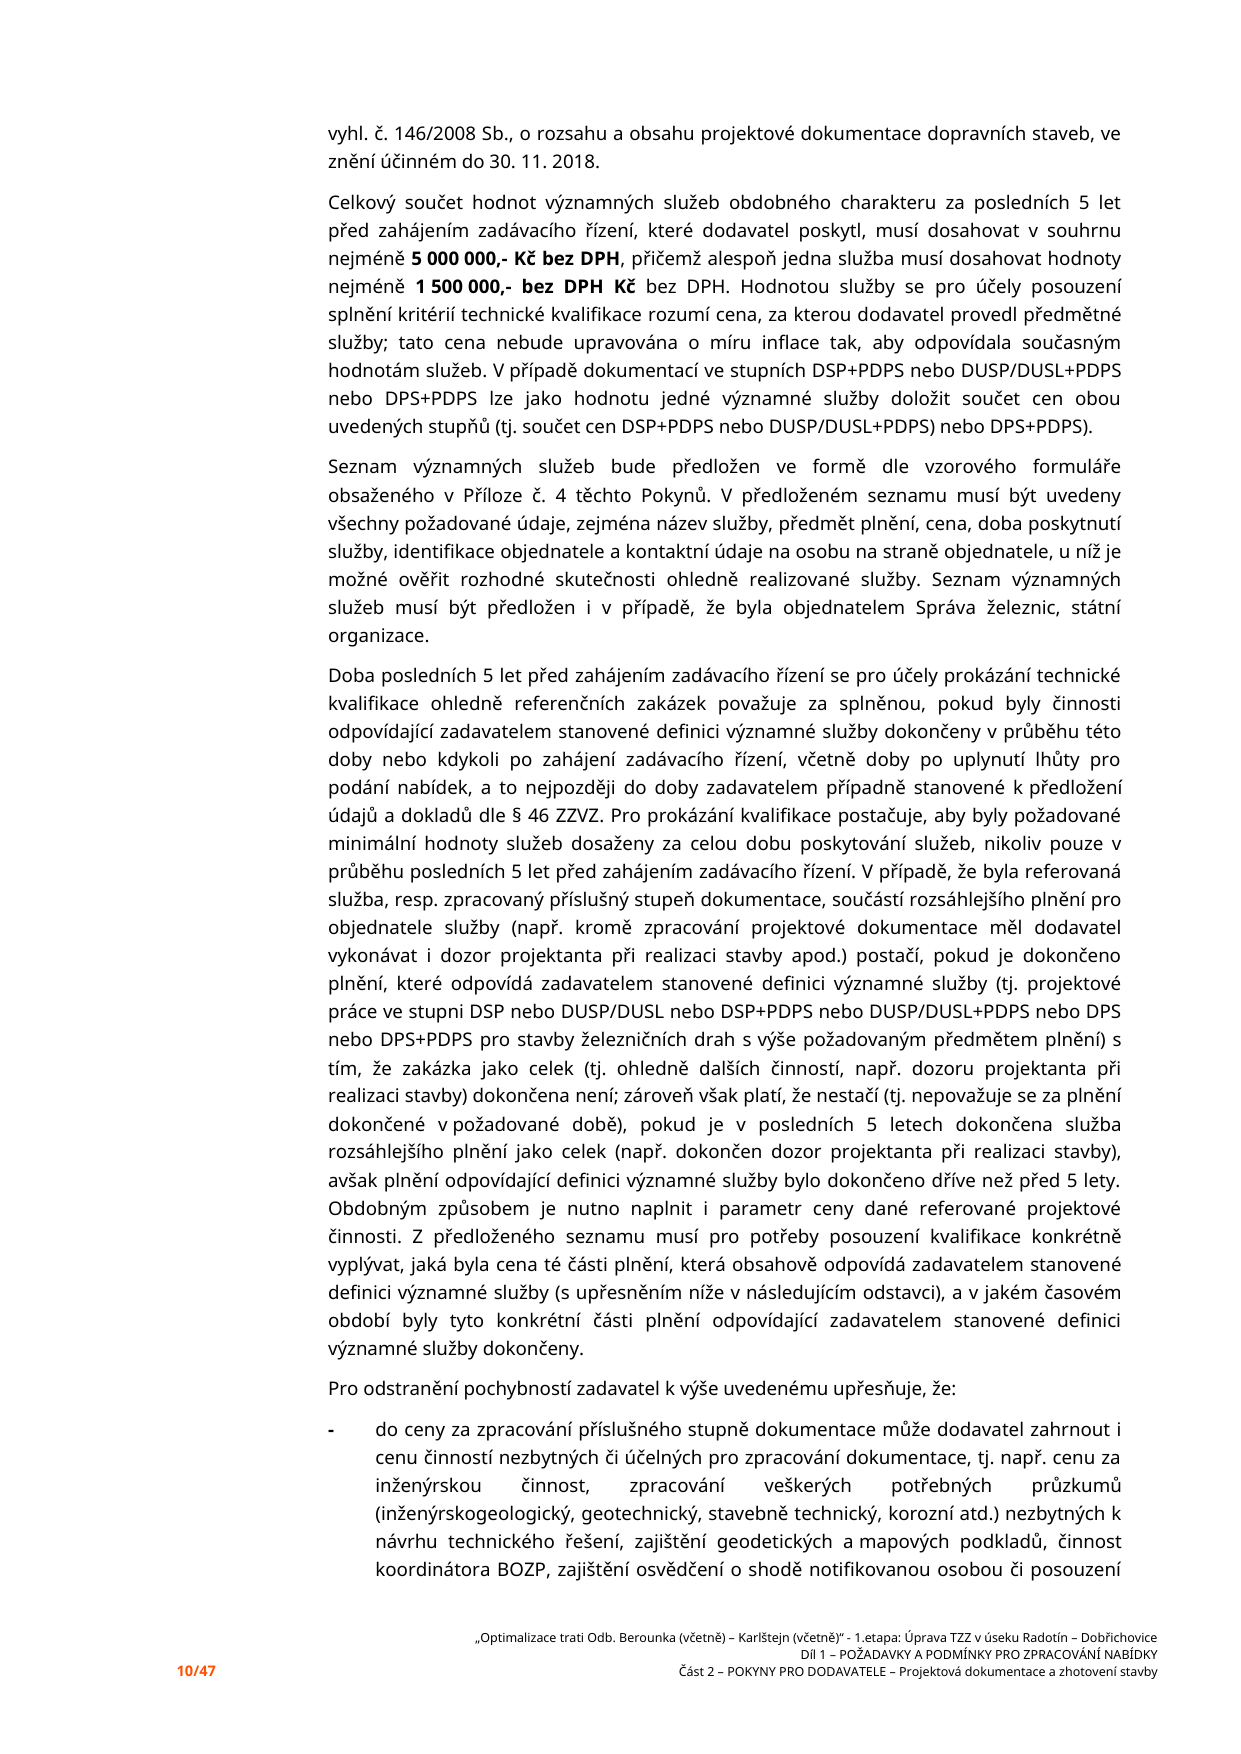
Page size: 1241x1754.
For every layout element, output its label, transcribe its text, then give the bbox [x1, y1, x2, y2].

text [328, 121, 1122, 174]
text Celkový součet hodnot významných služeb obdobného charakteru za posledních 5 let před zahájením zadávacího řízení, které dodavatel poskytl, musí dosahovat v souhrnu nejméně 5 000 000,- Kč bez DPH, přičemž alespoň jedna služba musí dosahovat hodnoty nejméně 1 500 000,- bez DPH Kč bez DPH. Hodnotou služby se pro účely posouzení splnění kritérií technické kvalifikace rozumí cena, za kterou dodavatel provedl předmětné služby; tato cena nebude upravována o míru inflace tak, aby odpovídala současným hodnotám služeb. V případě dokumentací ve stupních DSP+PDPS nebo DUSP/DUSL+PDPS nebo DPS+PDPS lze jako hodnotu jedné významné služby doložit součet cen obou uvedených stupňů (tj. součet cen DSP+PDPS nebo DUSP/DUSL+PDPS) nebo DPS+PDPS). [328, 189, 1122, 439]
text Doba posledních 5 let před zahájením zadávacího řízení se pro účely prokázání technické kvalifikace ohledně referenčních zakázek považuje za splněnou, pokud byly činnosti odpovídající zadavatelem stanovené definici významné služby dokončeny v průběhu této doby nebo kdykoli po zahájení zadávacího řízení, včetně doby po uplynutí lhůty pro podání nabídek, a to nejpozději do doby zadavatelem případně stanovené k předložení údajů a dokladů dle § 46 ZZVZ. Pro prokázání kvalifikace postačuje, aby byly požadované minimální hodnoty služeb dosaženy za celou dobu poskytování služeb, nikoliv pouze v průběhu posledních 5 let před zahájením zadávacího řízení. V případě, že byla referovaná služba, resp. zpracovaný příslušný stupeň dokumentace, součástí rozsáhlejšího plnění pro objednatele služby (např. kromě zpracování projektové dokumentace měl dodavatel vykonávat i dozor projektanta při realizaci stavby apod.) postačí, pokud je dokončeno plnění, které odpovídá zadavatelem stanovené definici významné služby (tj. projektové práce ve stupni DSP nebo DUSP/DUSL nebo DSP+PDPS nebo DUSP/DUSL+PDPS nebo DPS nebo DPS+PDPS pro stavby železničních drah s výše požadovaným předmětem plnění) s tím, že zakázka jako celek (tj. ohledně dalších činností, např. dozoru projektanta při realizaci stavby) dokončena není; zároveň však platí, že nestačí (tj. nepovažuje se za plnění dokončené v požadované době), pokud je v posledních 5 letech dokončena služba rozsáhlejšího plnění jako celek (např. dokončen dozor projektanta při realizaci stavby), avšak plnění odpovídající definici významné služby bylo dokončeno dříve než před 5 lety. Obdobným způsobem je nutno naplnit i parametr ceny dané referované projektové činnosti. Z předloženého seznamu musí pro potřeby posouzení kvalifikace konkrétně vyplývat, jaká byla cena té části plnění, která obsahově odpovídá zadavatelem stanovené definici významné služby (s upřesněním níže v následujícím odstavci), a v jakém časovém období byly tyto konkrétní části plnění odpovídající zadavatelem stanovené definici významné služby dokončeny. [328, 662, 1122, 1361]
text Seznam významných služeb bude předložen ve formě dle vzorového formuláře obsaženého v Příloze č. 4 těchto Pokynů. V předloženém seznamu musí být uvedeny všechny požadované údaje, zejména název služby, předmět plnění, cena, doba poskytnutí služby, identifikace objednatele a kontaktní údaje na osobu na straně objednatele, u níž je možné ověřit rozhodné skutečnosti ohledně realizované služby. Seznam významných služeb musí být předložen i v případě, že byla objednatelem Správa železnic, státní organizace. [328, 454, 1122, 647]
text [328, 1416, 1122, 1582]
text Pro odstranění pochybností zadavatel k výše uvedenému upřesňuje, že: [328, 1376, 1122, 1401]
